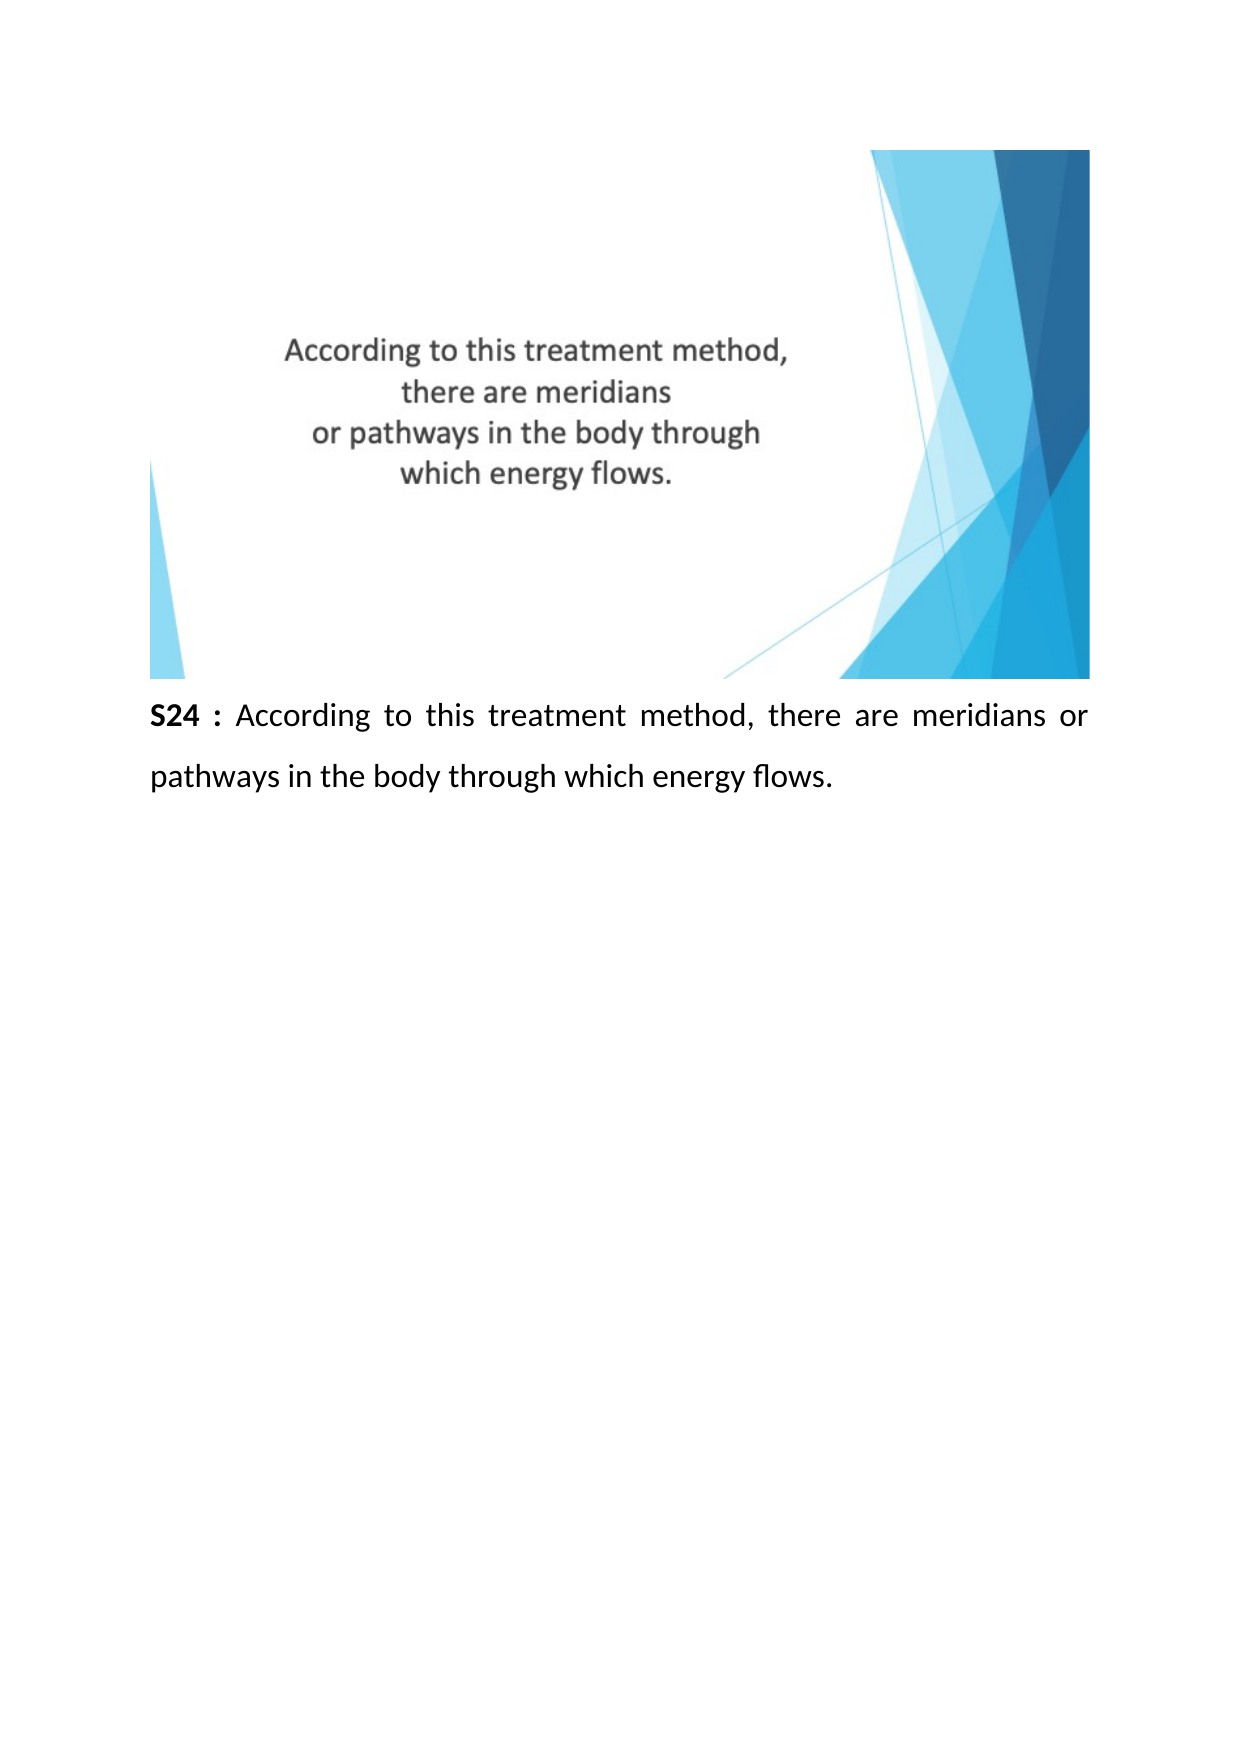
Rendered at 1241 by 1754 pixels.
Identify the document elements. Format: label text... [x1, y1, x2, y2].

text S24 : According to this treatment method, there are meridians or pathways in the body through which energy flows. [150, 694, 1090, 796]
picture [150, 150, 1090, 679]
